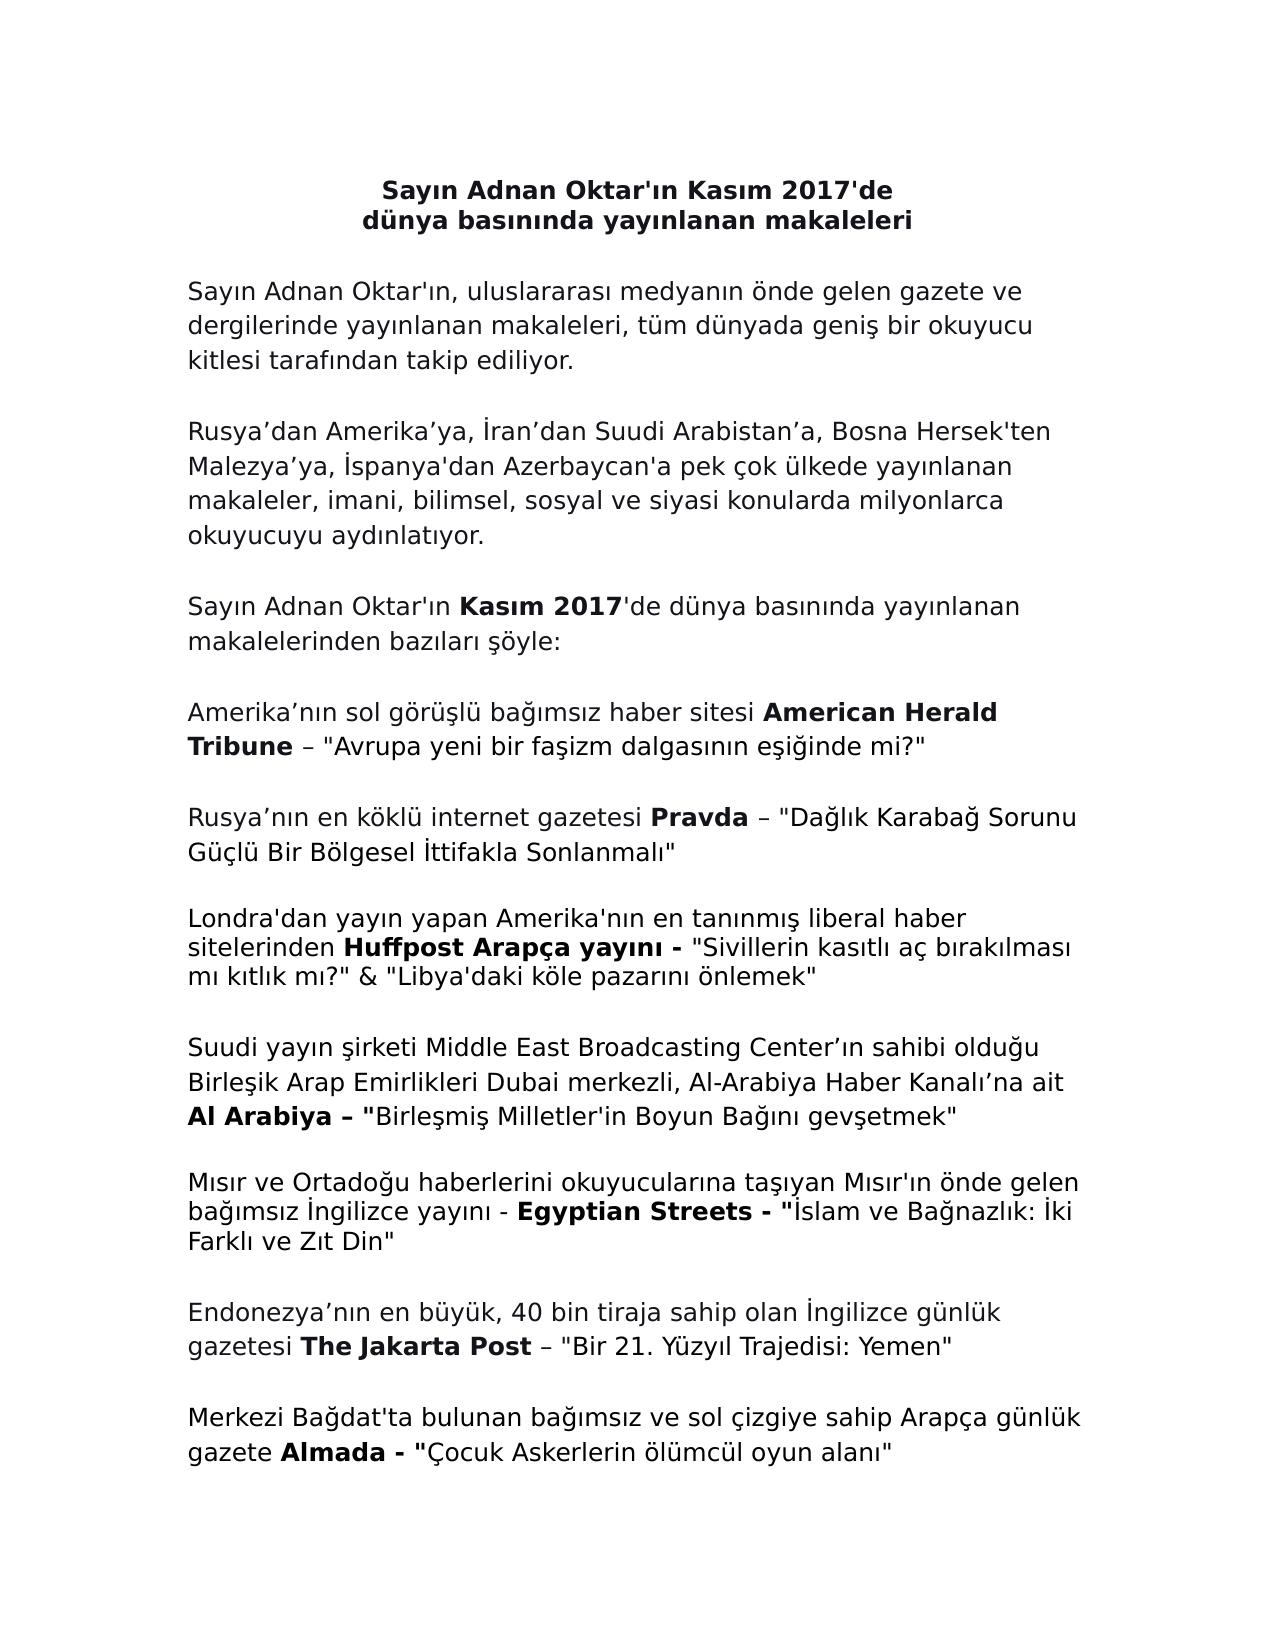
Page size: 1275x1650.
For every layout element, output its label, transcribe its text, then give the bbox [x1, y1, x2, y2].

text Rusya’dan Amerika’ya, İran’dan Suudi Arabistan’a, Bosna Hersek'ten Malezya’ya, İspanya'dan Azerbaycan'a pek çok ülkede yayınlanan makaleler, imani, bilimsel, sosyal ve siyasi konularda milyonlarca okuyucuyu aydınlatıyor. [187, 412, 1087, 550]
text Sayın Adnan Oktar'ın Kasım 2017'de dünya basınında yayınlanan makalelerinden bazıları şöyle: [187, 587, 1087, 656]
text Amerika’nın sol görüşlü bağımsız haber sitesi American Herald Tribune – "Avrupa yeni bir faşizm dalgasının eşiğinde mi?" [187, 692, 1087, 762]
text Rusya’nın en köklü internet gazetesi Pravda – "Dağlık Karabağ Sorunu Güçlü Bir Bölgesel İttifakla Sonlanmalı" [187, 798, 1087, 867]
text Mısır ve Ortadoğu haberlerini okuyucularına taşıyan Mısır'ın önde gelen bağımsız İngilizce yayını - Egyptian Streets - "İslam ve Bağnazlık: İki Farklı ve Zıt Din" [187, 1168, 1087, 1256]
text Merkezi Bağdat'ta bulunan bağımsız ve sol çizgiye sahip Arapça günlük gazete Almada - "Çocuk Askerlerin ölümcül oyun alanı" [187, 1398, 1087, 1467]
text Endonezya’nın en büyük, 40 bin tiraja sahip olan İngilizce günlük gazetesi The Jakarta Post – "Bir 21. Yüzyıl Trajedisi: Yemen" [187, 1292, 1087, 1362]
text Londra'dan yayın yapan Amerika'nın en tanınmış liberal haber sitelerinden Huffpost Arapça yayını - "Sivillerin kasıtlı aç bırakılması mı kıtlık mı?" & "Libya'daki köle pazarını önlemek" [187, 904, 1087, 991]
text Sayın Adnan Oktar'ın Kasım 2017'de dünya basınında yayınlanan makaleleri [187, 175, 1087, 235]
text Suudi yayın şirketi Middle East Broadcasting Center’ın sahibi olduğu Birleşik Arap Emirlikleri Dubai merkezli, Al-Arabiya Haber Kanalı’na ait Al Arabiya – "Birleşmiş Milletler'in Boyun Bağını gevşetmek" [187, 1028, 1087, 1132]
text Sayın Adnan Oktar'ın, uluslararası medyanın önde gelen gazete ve dergilerinde yayınlanan makaleleri, tüm dünyada geniş bir okuyucu kitlesi tarafından takip ediliyor. [187, 272, 1087, 375]
